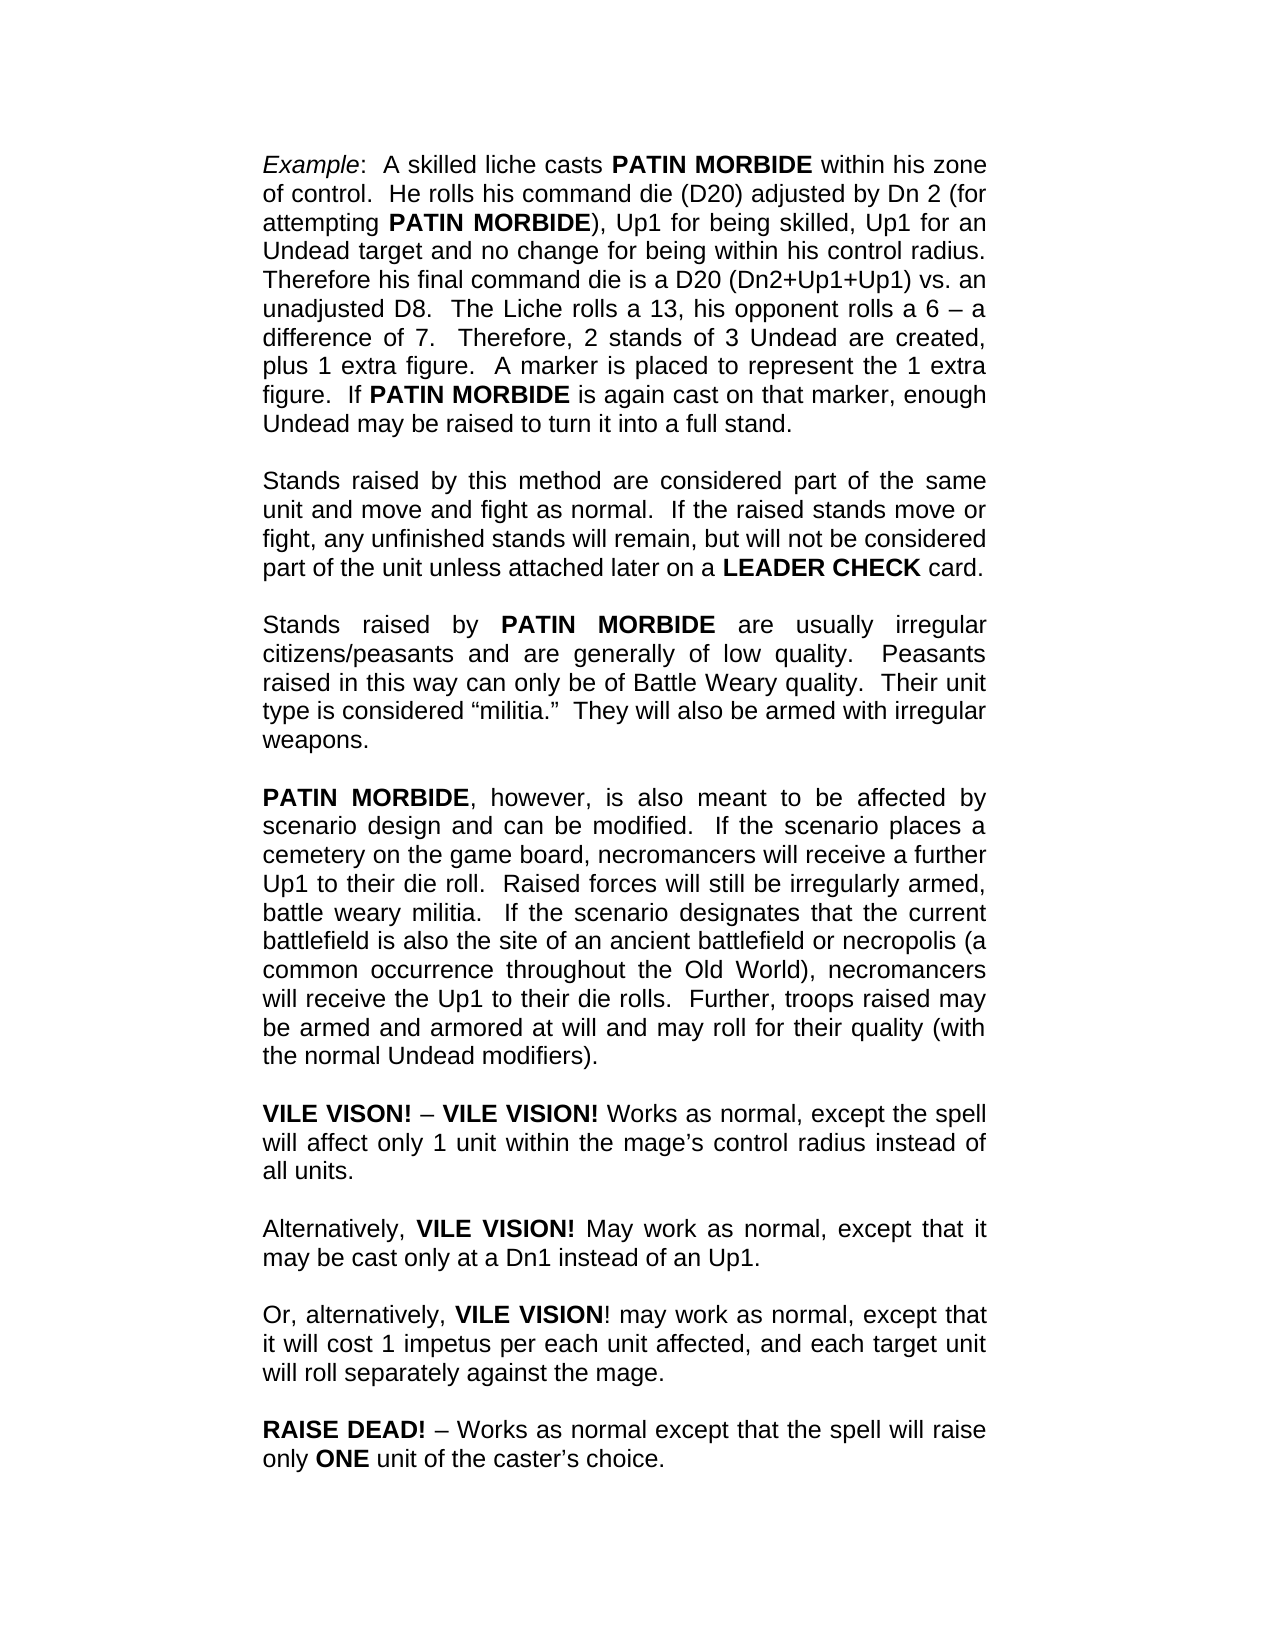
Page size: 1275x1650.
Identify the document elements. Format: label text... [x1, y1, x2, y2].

text VILE VISON! – VILE VISION! Works as normal, except the spell will affect only 1 unit within the mage’s control radius instead of all units. [262, 1099, 987, 1185]
text Example: A skilled liche casts PATIN MORBIDE within his zone of control. He rolls his command die (D20) adjusted by Dn 2 (for attempting PATIN MORBIDE), Up1 for being skilled, Up1 for an Undead target and no change for being within his control radius. Therefore his final command die is a D20 (Dn2+Up1+Up1) vs. an unadjusted D8. The Liche rolls a 13, his opponent rolls a 6 – a difference of 7. Therefore, 2 stands of 3 Undead are created, plus 1 extra figure. A marker is placed to represent the 1 extra figure. If PATIN MORBIDE is again cast on that marker, enough Undead may be raised to turn it into a full stand. [262, 150, 987, 437]
text Stands raised by this method are considered part of the same unit and move and fight as normal. If the raised stands move or fight, any unfinished stands will remain, but will not be considered part of the unit unless attached later on a LEADER CHECK card. [262, 466, 987, 581]
text RAISE DEAD! – Works as normal except that the spell will raise only ONE unit of the caster’s choice. [262, 1415, 987, 1472]
text PATIN MORBIDE, however, is also meant to be affected by scenario design and can be modified. If the scenario places a cemetery on the game board, necromancers will receive a further Up1 to their die roll. Raised forces will still be irregularly armed, battle weary militia. If the scenario designates that the current battlefield is also the site of an ancient battlefield or necropolis (a common occurrence throughout the Old World), necromancers will receive the Up1 to their die rolls. Further, troops raised may be armed and armored at will and may roll for their quality (with the normal Undead modifiers). [262, 782, 987, 1070]
text Stands raised by PATIN MORBIDE are usually irregular citizens/peasants and are generally of low quality. Peasants raised in this way can only be of Battle Weary quality. Their unit type is considered “militia.” They will also be armed with irregular weapons. [262, 610, 987, 754]
text Or, alternatively, VILE VISION! may work as normal, except that it will cost 1 impetus per each unit affected, and each target unit will roll separately against the mage. [262, 1300, 987, 1386]
text Alternatively, VILE VISION! May work as normal, except that it may be cast only at a Dn1 instead of an Up1. [262, 1214, 987, 1271]
